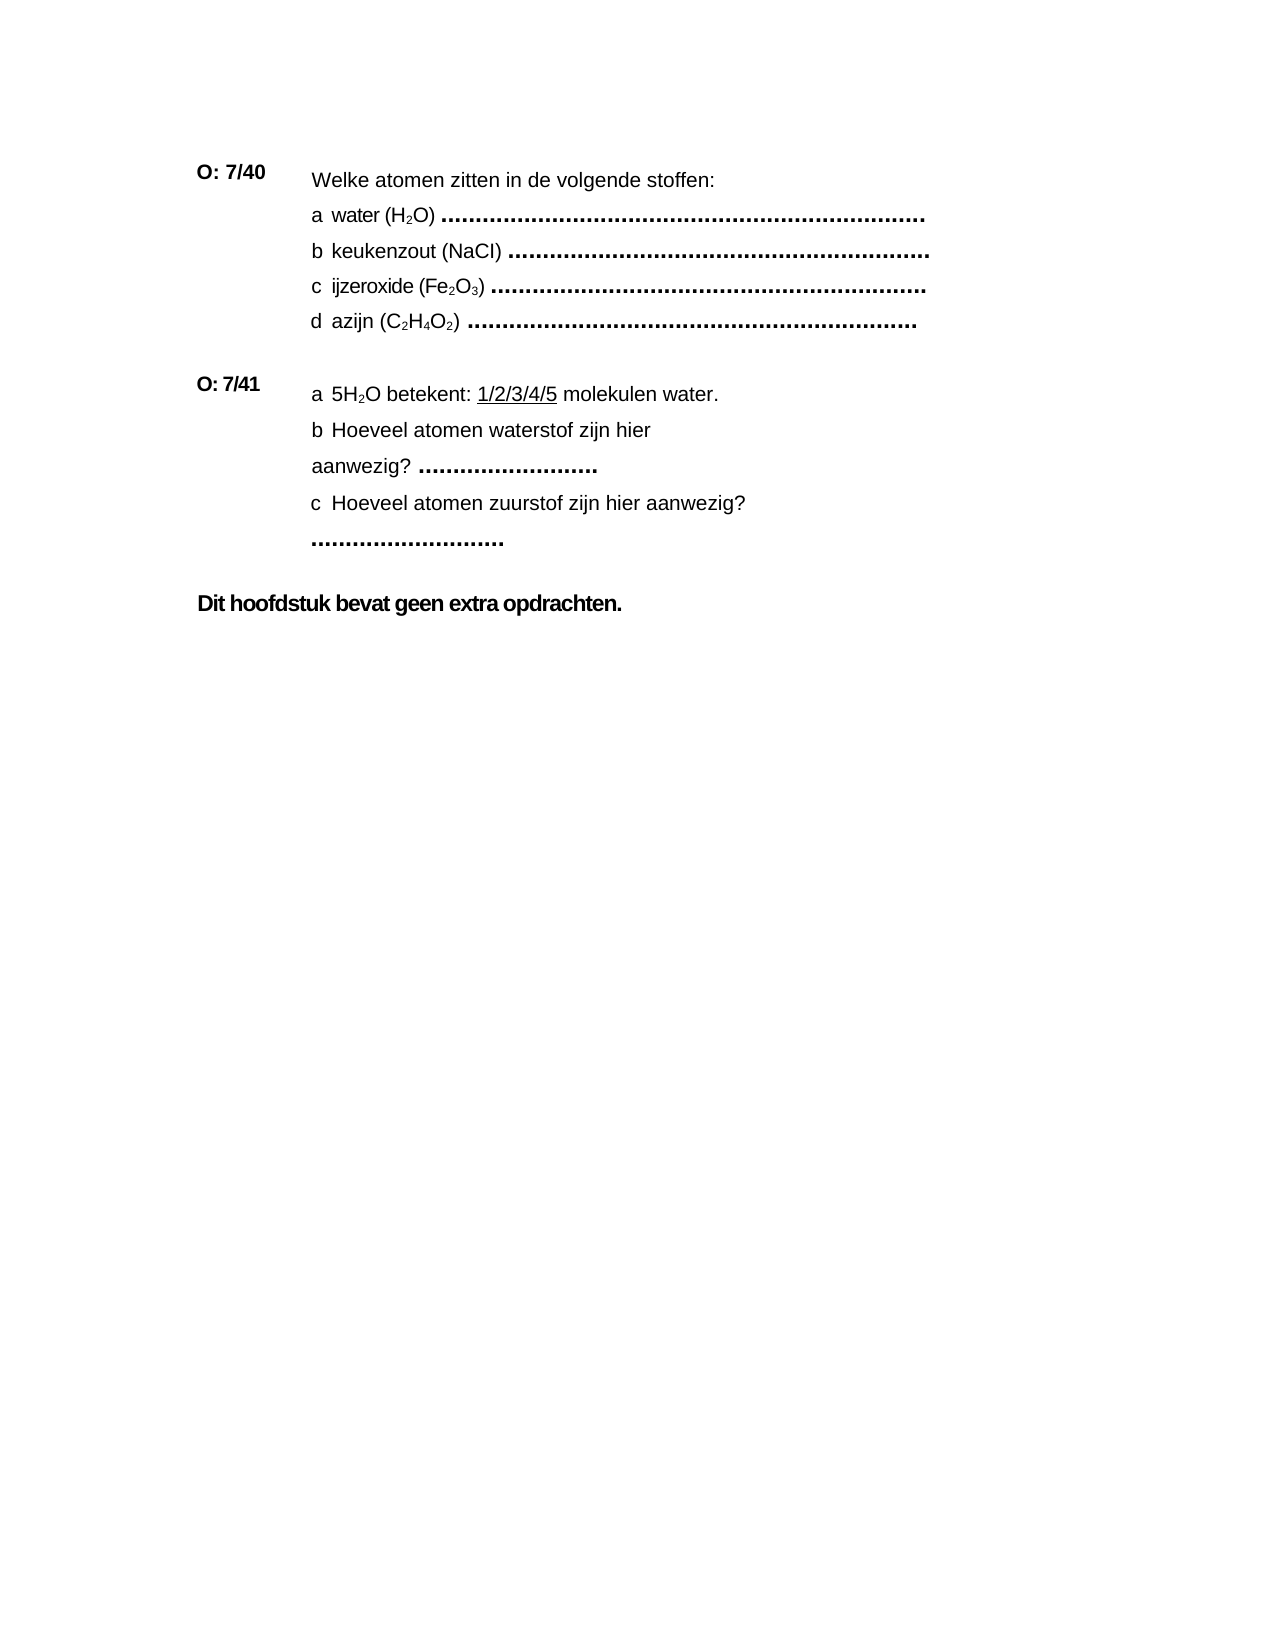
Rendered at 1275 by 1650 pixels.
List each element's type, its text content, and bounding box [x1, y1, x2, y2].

text d azijn (C2H4O2) ................................................................. [310, 301, 931, 336]
text Welke atomen zitten in de volgende stoffen: [311, 159, 931, 194]
text c ijzeroxide (Fe2O3) ............................................................... [311, 266, 931, 301]
text O: 7/40 [196, 159, 271, 183]
text c Hoeveel atomen zuurstof zijn hier aanwezig? ............................ [310, 481, 931, 553]
text b keukenzout (NaCI) ............................................................. [311, 231, 931, 266]
text a 5H2O betekent: 1/2/3/4/5 molekulen water. [311, 373, 931, 409]
text a water (H2O) ...................................................................... [311, 195, 931, 230]
text b Hoeveel atomen waterstof zijn hier aanwezig? .......................... [311, 409, 931, 481]
text O: 7/41 [196, 372, 271, 396]
text Dit hoofdstuk bevat geen extra opdrachten. [197, 590, 931, 616]
